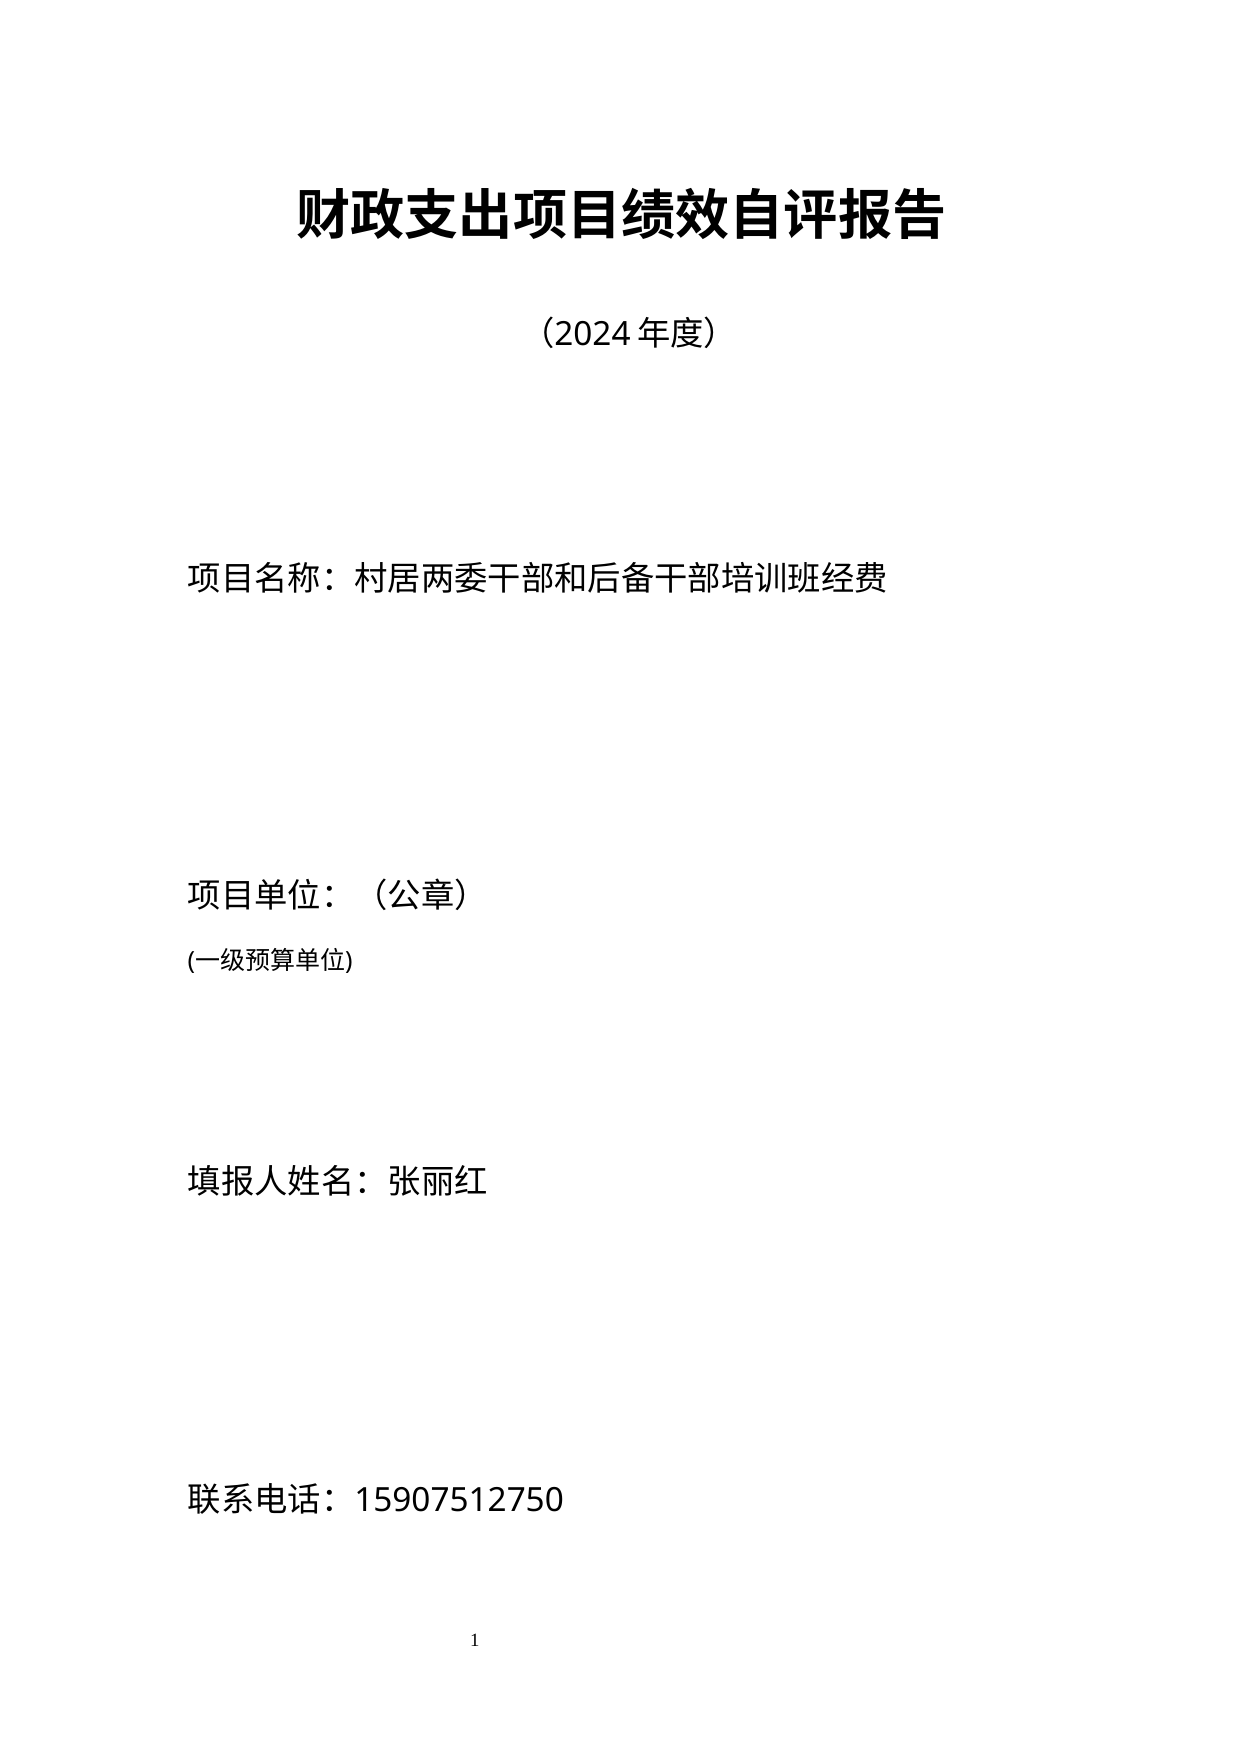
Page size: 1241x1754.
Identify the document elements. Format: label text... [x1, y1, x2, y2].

text (一级预算单位) [187, 926, 1053, 991]
text （2024年度） [187, 299, 1053, 364]
text 联系电话：15907512750 [187, 1464, 1053, 1529]
text 项目名称：村居两委干部和后备干部培训班经费 [187, 544, 1053, 609]
text 财政支出项目绩效自评报告 [187, 162, 1053, 259]
text 填报人姓名：张丽红 [187, 1147, 1053, 1212]
text 项目单位：（公章） [187, 861, 1053, 926]
